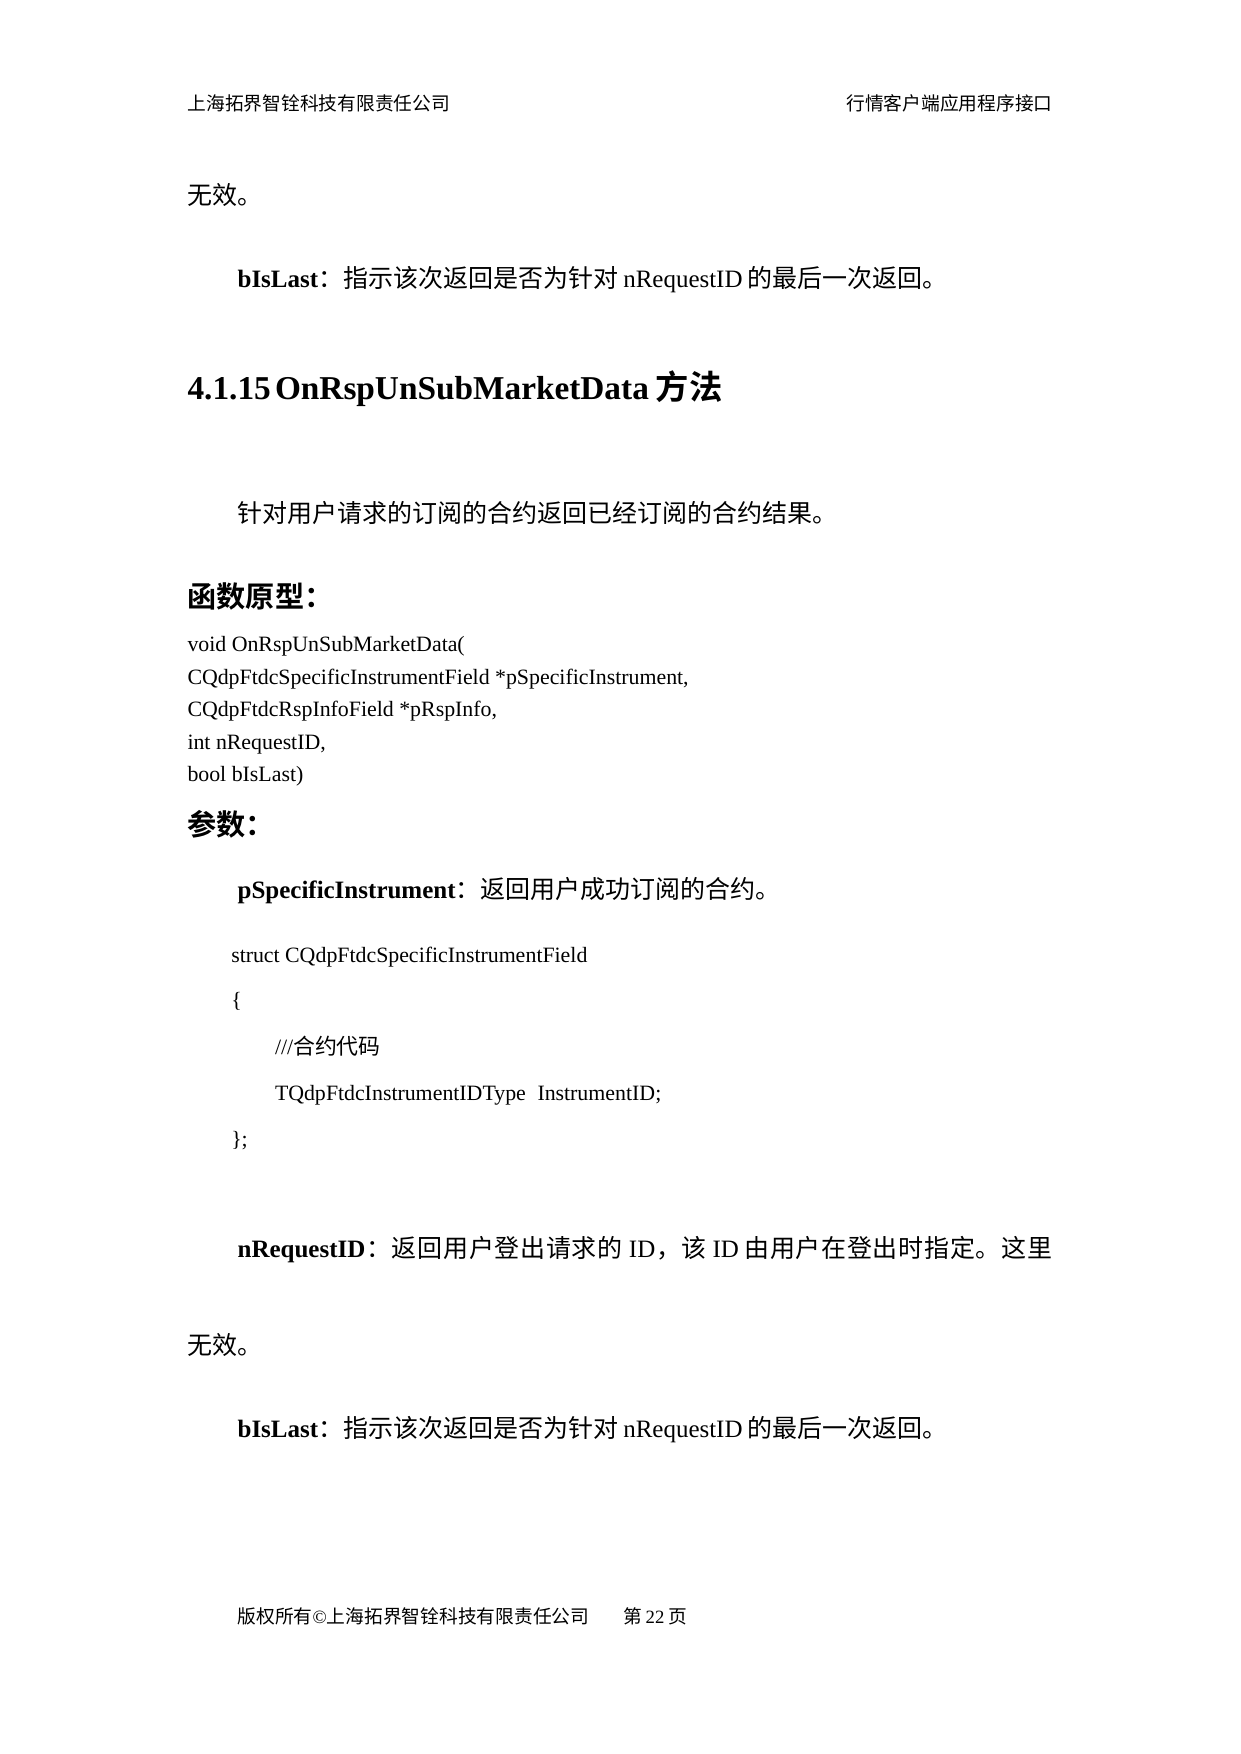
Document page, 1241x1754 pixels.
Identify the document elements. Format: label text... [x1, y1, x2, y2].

subtitle OnRspUnSubMarketData方法 [187, 354, 1053, 419]
text bIsLast：指示该次返回是否为针对nRequestID的最后一次返回。 [187, 244, 1053, 309]
text CQdpFtdcSpecificInstrumentField *pSpecificInstrument, [187, 660, 1053, 693]
text pSpecificInstrument：返回用户成功订阅的合约。 [187, 855, 1053, 920]
text { [187, 983, 1053, 1016]
text 参数： [187, 790, 1053, 855]
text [187, 161, 1053, 226]
text void OnRspUnSubMarketData( [187, 628, 1053, 660]
text TQdpFtdcInstrumentIDType InstrumentID; [187, 1077, 1053, 1109]
text int nRequestID, [187, 725, 1053, 758]
text CQdpFtdcRspInfoField *pRspInfo, [187, 693, 1053, 725]
text nRequestID：返回用户登出请求的ID，该ID由用户在登出时指定。这里无效。 [187, 1214, 1053, 1376]
text bool bIsLast) [187, 758, 1053, 790]
text struct CQdpFtdcSpecificInstrumentField [187, 938, 1053, 971]
text 针对用户请求的订阅的合约返回已经订阅的合约结果。 [187, 479, 1053, 544]
text }; [187, 1122, 1053, 1154]
text 函数原型： [187, 563, 1053, 628]
text bIsLast：指示该次返回是否为针对nRequestID的最后一次返回。 [187, 1394, 1053, 1459]
text ///合约代码 [187, 1028, 1053, 1061]
